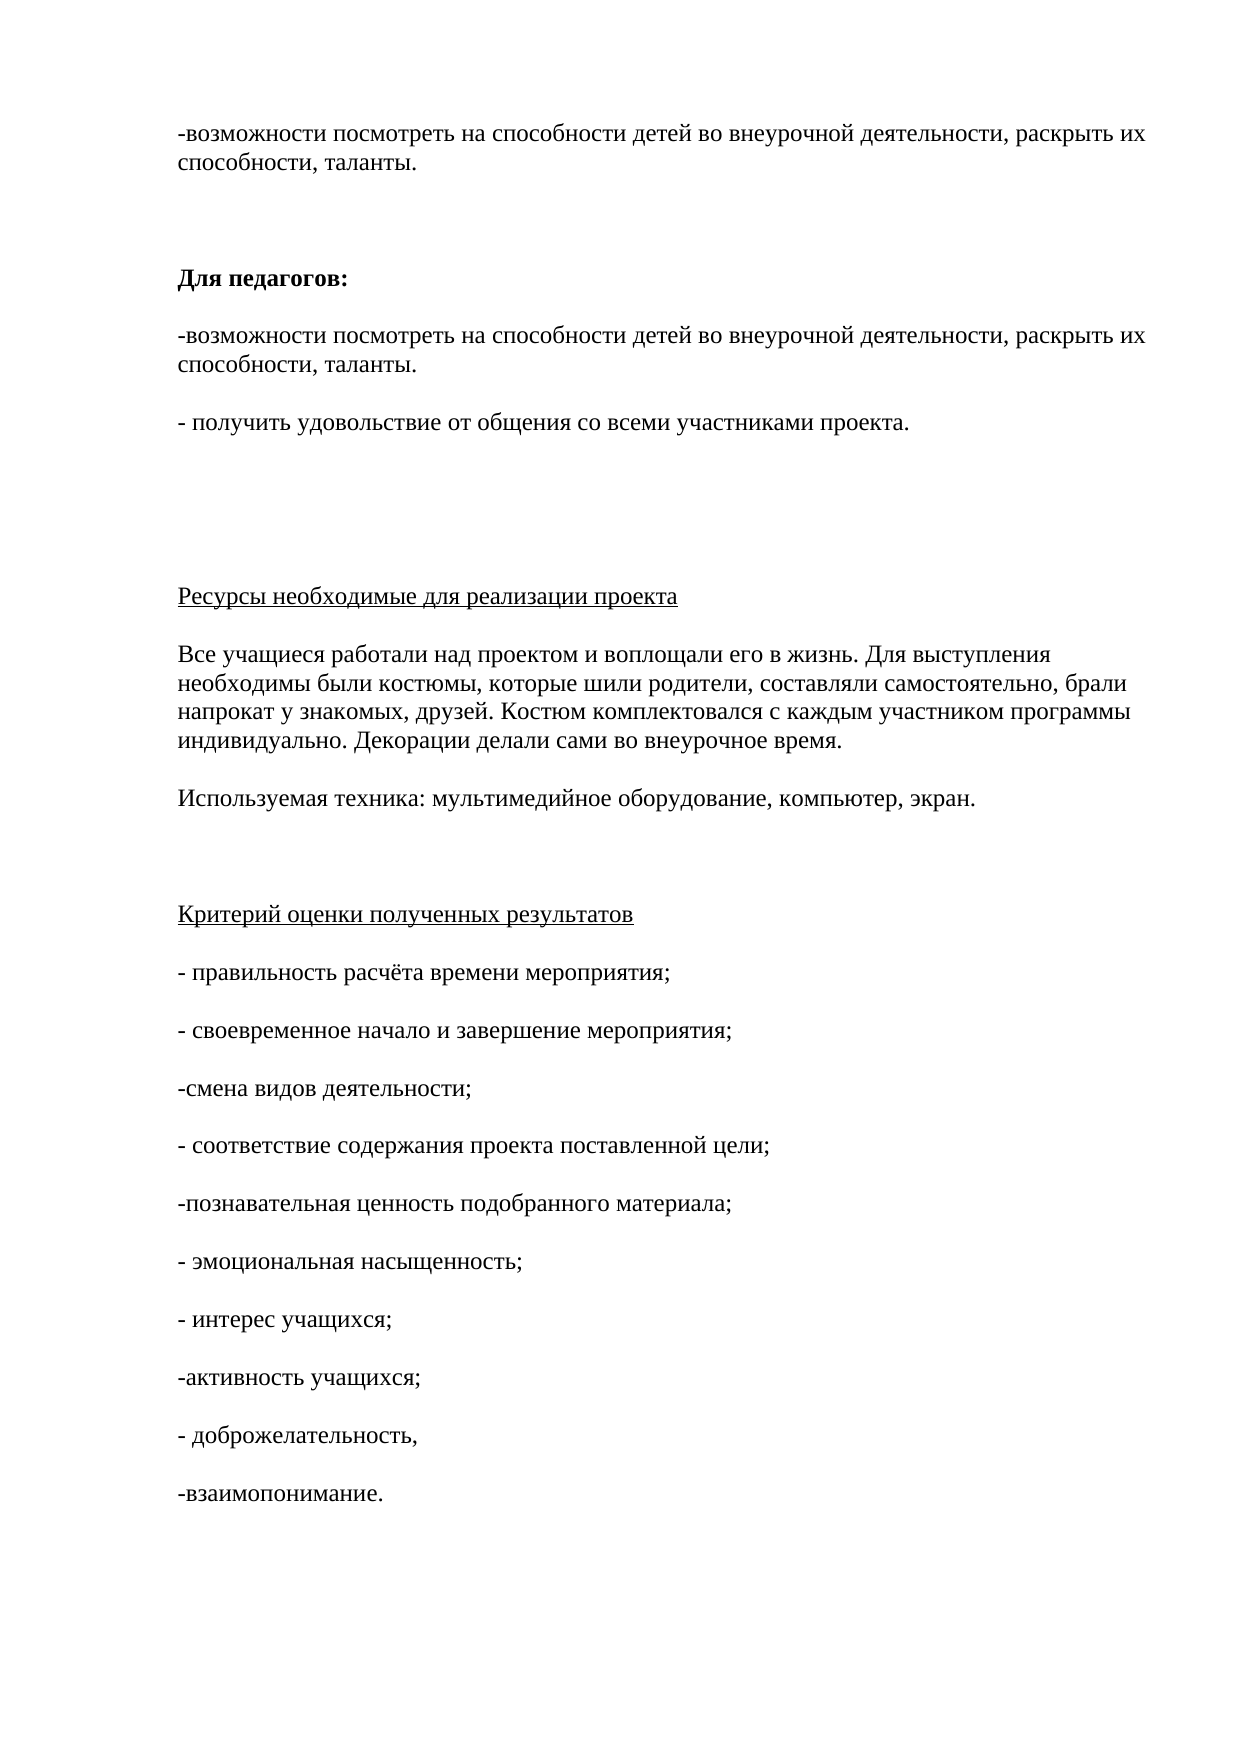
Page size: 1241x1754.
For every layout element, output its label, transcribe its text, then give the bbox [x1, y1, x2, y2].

text -активность учащихся; [177, 1362, 1152, 1391]
text -возможности посмотреть на способности детей во внеурочной деятельности, раскрыть их способности, таланты. [177, 118, 1152, 176]
text - доброжелательность, [177, 1420, 1152, 1449]
text -взаимопонимание. [177, 1478, 1152, 1507]
text -познавательная ценность подобранного материала; [177, 1188, 1152, 1217]
text Ресурсы необходимые для реализации проекта [177, 581, 1152, 610]
text -смена видов деятельности; [177, 1073, 1152, 1101]
text Используемая техника: мультимедийное оборудование, компьютер, экран. [177, 783, 1152, 812]
text - получить удовольствие от общения со всеми участниками проекта. [177, 407, 1152, 436]
text -возможности посмотреть на способности детей во внеурочной деятельности, раскрыть их способности, таланты. [177, 321, 1152, 378]
text - эмоциональная насыщенность; [177, 1246, 1152, 1275]
text - своевременное начало и завершение мероприятия; [177, 1015, 1152, 1043]
text - соответствие содержания проекта поставленной цели; [177, 1131, 1152, 1159]
text - правильность расчёта времени мероприятия; [177, 957, 1152, 986]
text Критерий оценки полученных результатов [177, 899, 1152, 928]
text Для педагогов: [177, 263, 1152, 291]
text - интерес учащихся; [177, 1304, 1152, 1333]
text Все учащиеся работали над проектом и воплощали его в жизнь. Для выступления необходимы были костюмы, которые шили родители, составляли самостоятельно, брали напрокат у знакомых, друзей. Костюм комплектовался с каждым участником программы индивидуально. Декорации делали сами во внеурочное время. [177, 639, 1152, 754]
